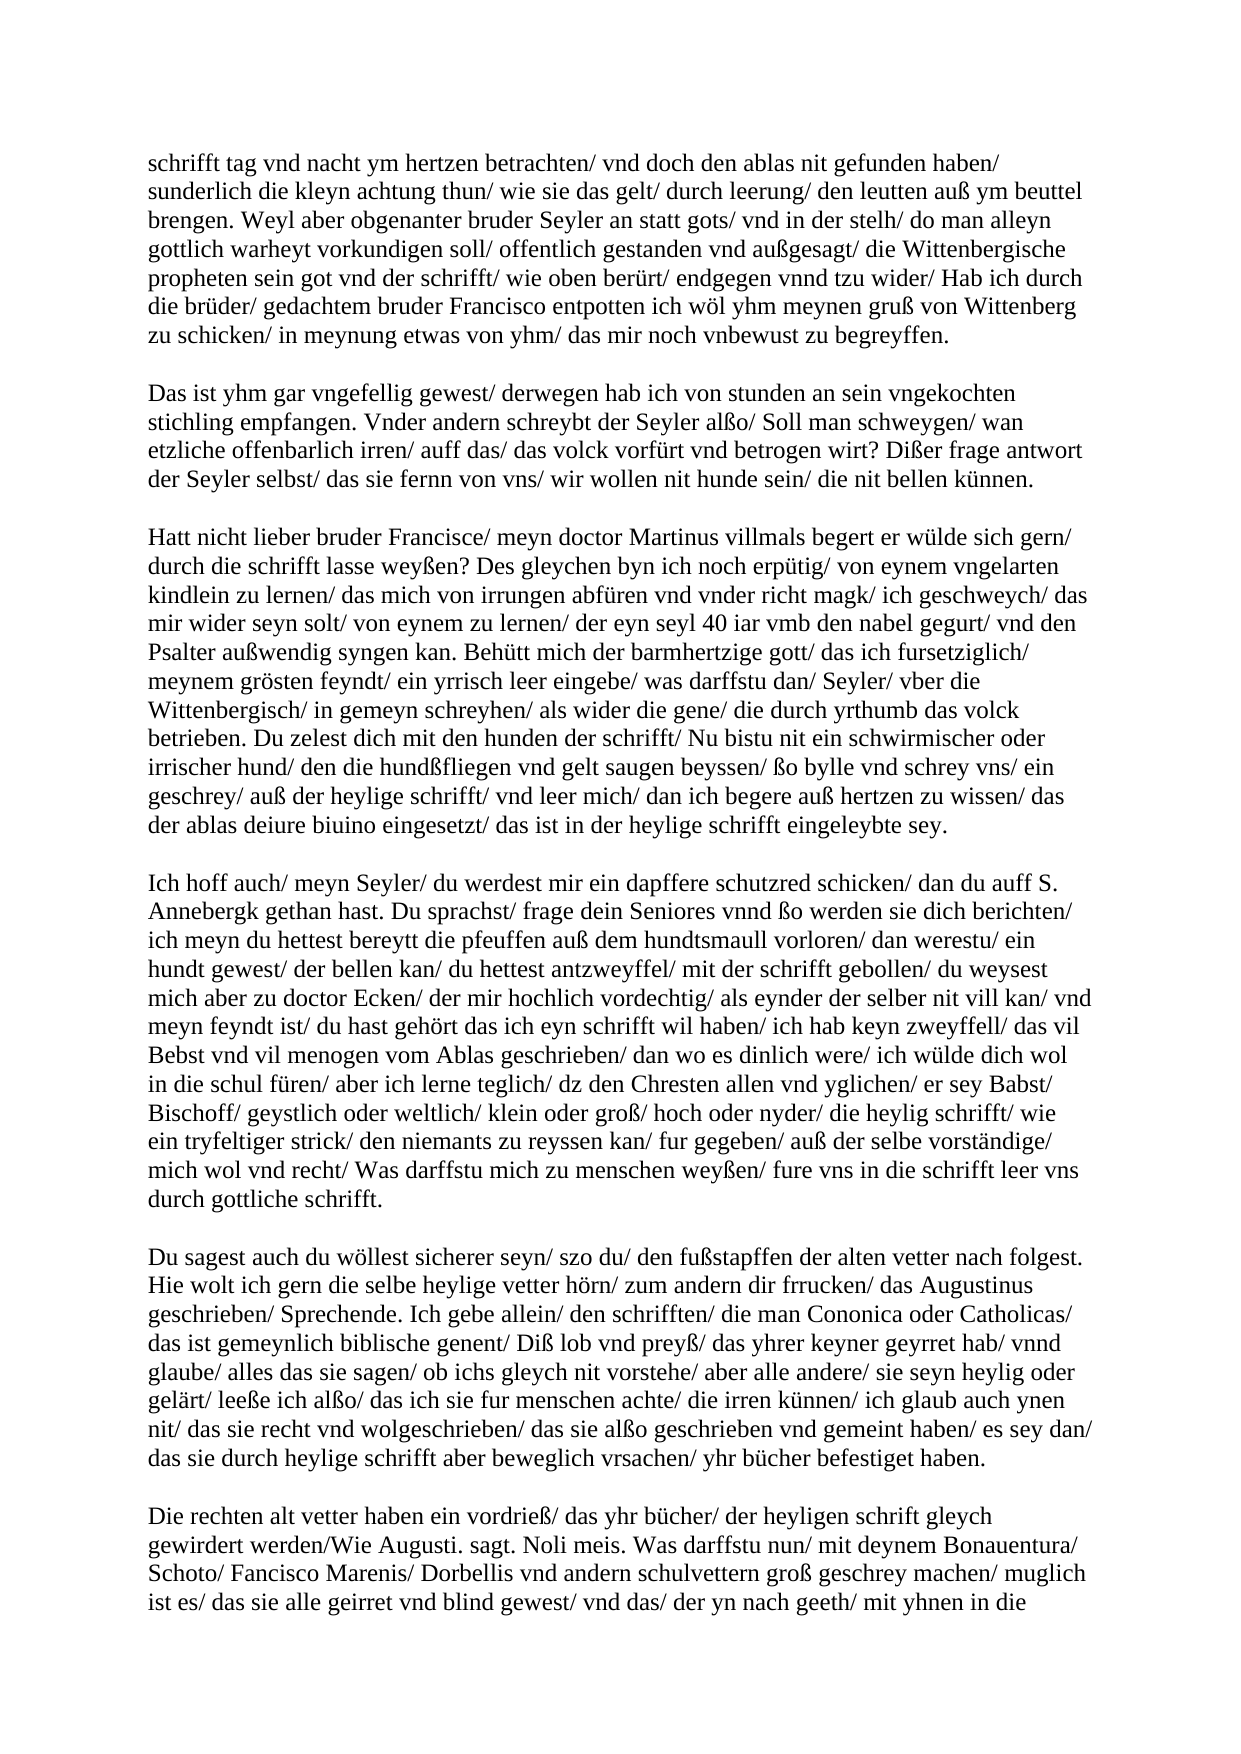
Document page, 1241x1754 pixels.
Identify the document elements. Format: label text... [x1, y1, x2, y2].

text Ich hoff auch/ meyn Seyler/ du werdest mir ein dapffere schutzred schicken/ dan du auff S. Annebergk gethan hast. Du sprachst/ frage dein Seniores vnnd ßo werden sie dich berichten/ ich meyn du hettest bereytt die pfeuffen auß dem hundtsmaull vorloren/ dan werestu/ ein hundt gewest/ der bellen kan/ du hettest antzweyffel/ mit der schrifft gebollen/ du weysest mich aber zu doctor Ecken/ der mir hochlich vordechtig/ als eynder der selber nit vill kan/ vnd meyn feyndt ist/ du hast gehört das ich eyn schrifft wil haben/ ich hab keyn zweyffell/ das vil Bebst vnd vil menogen vom Ablas geschrieben/ dan wo es dinlich were/ ich wülde dich wol in die schul füren/ aber ich lerne teglich/ dz den Chresten allen vnd yglichen/ er sey Babst/ Bischoff/ geystlich oder weltlich/ klein oder groß/ hoch oder nyder/ die heylig schrifft/ wie ein tryfeltiger strick/ den niemants zu reyssen kan/ fur gegeben/ auß der selbe vorständige/ mich wol vnd recht/ Was darffstu mich zu menschen weyßen/ fure vns in die schrifft leer vns durch gottliche schrifft. [148, 868, 1093, 1213]
text Du sagest auch du wöllest sicherer seyn/ szo du/ den fußstapffen der alten vetter nach folgest. Hie wolt ich gern die selbe heylige vetter hörn/ zum andern dir frrucken/ das Augustinus geschrieben/ Sprechende. Ich gebe allein/ den schrifften/ die man Cononica oder Catholicas/ das ist gemeynlich biblische genent/ Diß lob vnd preyß/ das yhrer keyner geyrret hab/ vnnd glaube/ alles das sie sagen/ ob ichs gleych nit vorstehe/ aber alle andere/ sie seyn heylig oder gelärt/ leeße ich alßo/ das ich sie fur menschen achte/ die irren künnen/ ich glaub auch ynen nit/ das sie recht vnd wolgeschrieben/ das sie alßo geschrieben vnd gemeint haben/ es sey dan/ das sie durch heylige schrifft aber beweglich vrsachen/ yhr bücher befestiget haben. [148, 1242, 1093, 1472]
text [148, 1501, 1093, 1616]
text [148, 148, 1093, 349]
text Das ist yhm gar vngefellig gewest/ derwegen hab ich von stunden an sein vngekochten stichling empfangen. Vnder andern schreybt der Seyler alßo/ Soll man schweygen/ wan etzliche offenbarlich irren/ auff das/ das volck vorfürt vnd betrogen wirt? Dißer frage antwort der Seyler selbst/ das sie fernn von vns/ wir wollen nit hunde sein/ die nit bellen künnen. [148, 378, 1093, 493]
text Hatt nicht lieber bruder Francisce/ meyn doctor Martinus villmals begert er wülde sich gern/ durch die schrifft lasse weyßen? Des gleychen byn ich noch erpütig/ von eynem vngelarten kindlein zu lernen/ das mich von irrungen abfüren vnd vnder richt magk/ ich geschweych/ das mir wider seyn solt/ von eynem zu lernen/ der eyn seyl 40 iar vmb den nabel gegurt/ vnd den Psalter außwendig syngen kan. Behütt mich der barmhertzige gott/ das ich fursetziglich/ meynem grösten feyndt/ ein yrrisch leer eingebe/ was darffstu dan/ Seyler/ vber die Wittenbergisch/ in gemeyn schreyhen/ als wider die gene/ die durch yrthumb das volck betrieben. Du zelest dich mit den hunden der schrifft/ Nu bistu nit ein schwirmischer oder irrischer hund/ den die hundßfliegen vnd gelt saugen beyssen/ ßo bylle vnd schrey vns/ ein geschrey/ auß der heylige schrifft/ vnd leer mich/ dan ich begere auß hertzen zu wissen/ das der ablas deiure biuino eingesetzt/ das ist in der heylige schrifft eingeleybte sey. [148, 522, 1093, 838]
